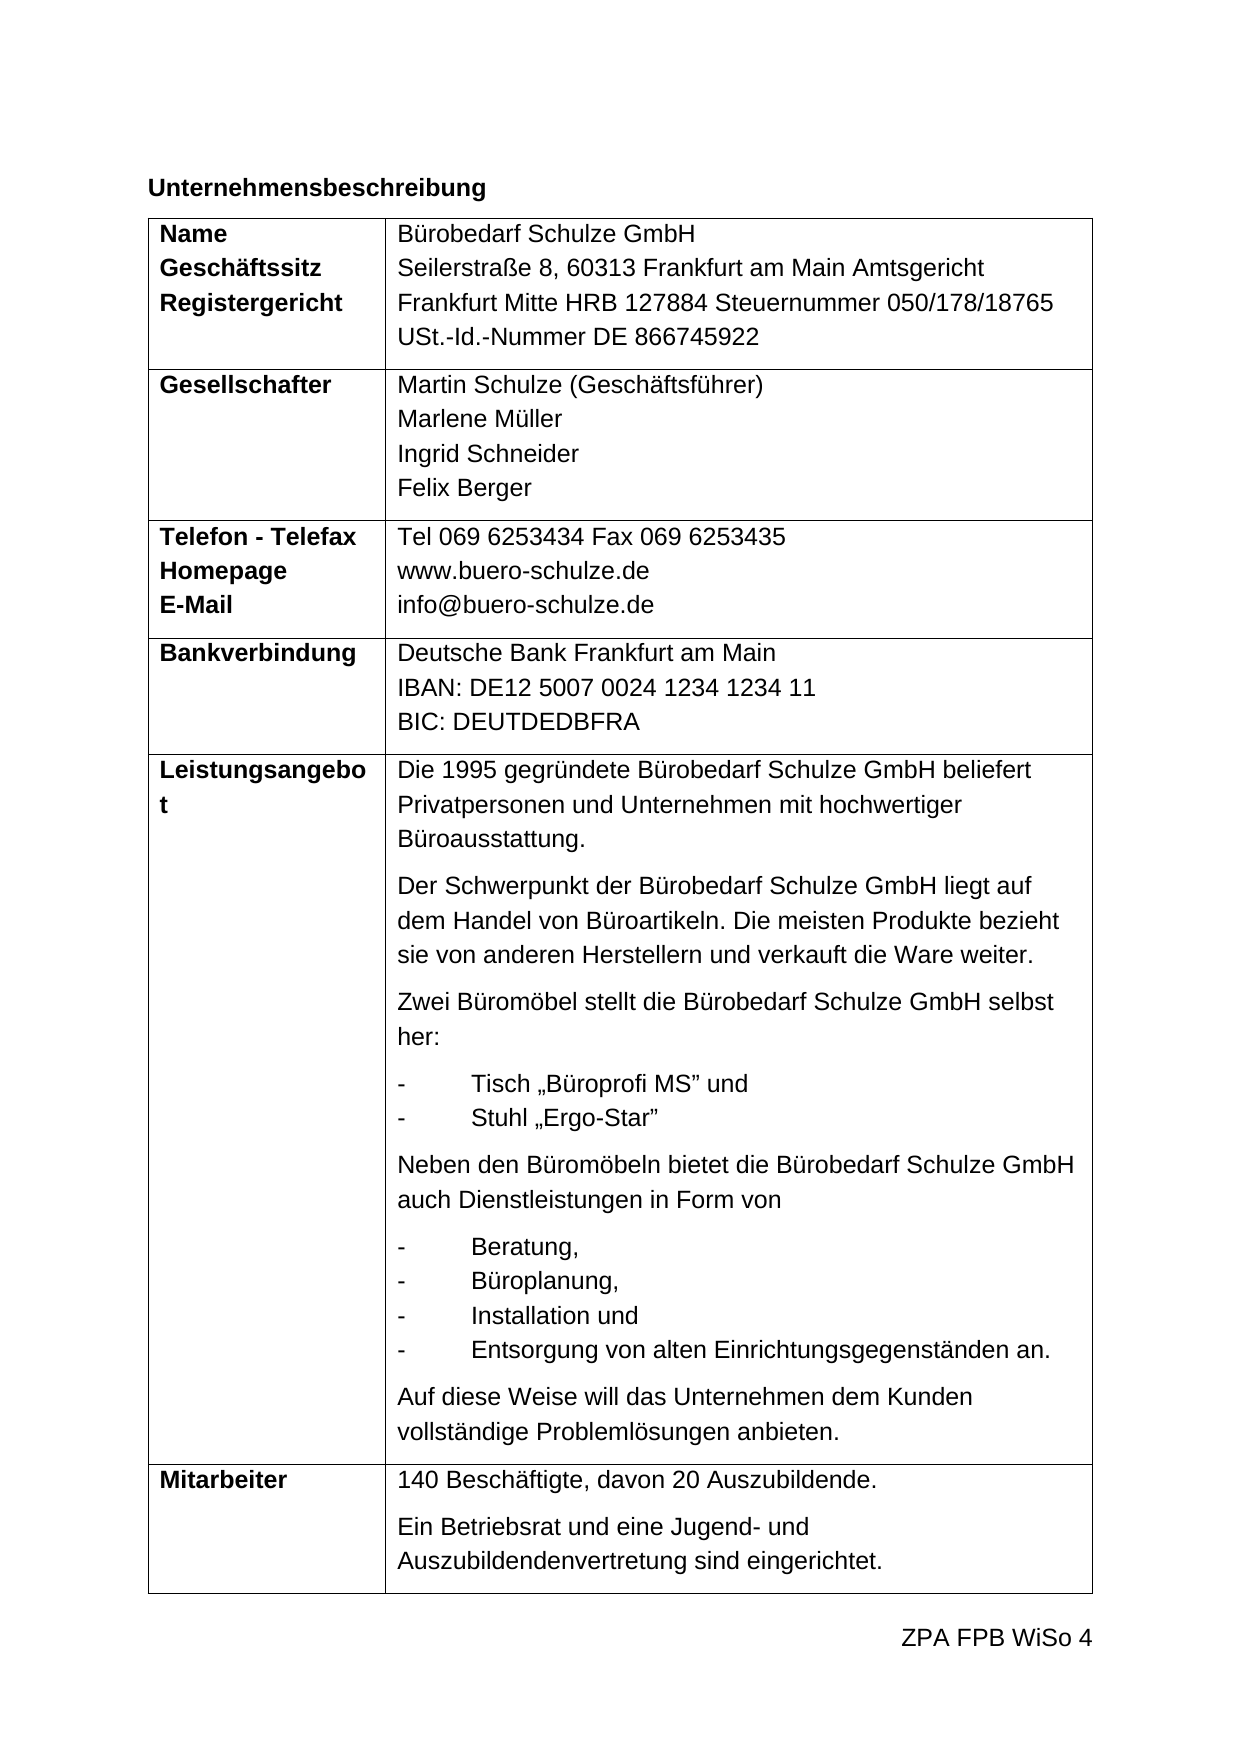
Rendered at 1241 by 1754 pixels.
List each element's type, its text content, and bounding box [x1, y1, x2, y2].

table_cell Telefon - Telefax Homepage E-Mail [149, 521, 385, 637]
table_cell Mitarbeiter [149, 1465, 385, 1593]
table_header Bürobedarf Schulze GmbH Seilerstraße 8, 60313 Frankfurt am Main Amtsgericht Frankfurt Mitte HRB 127884 Steuernummer 050/178/18765 USt.-Id.-Nummer DE 866745922 [386, 219, 1092, 369]
table_cell 140 Beschäftigte, davon 20 Auszubildende. Ein Betriebsrat und eine Jugend- und Auszubildendenvertretung sind eingerichtet. [386, 1465, 1092, 1593]
table_header Name Geschäftssitz Registergericht [149, 219, 385, 369]
subtitle Unternehmensbeschreibung [148, 173, 1093, 201]
table_cell Tel 069 6253434 Fax 069 6253435 www.buero-schulze.de info@buero-schulze.de [386, 521, 1092, 637]
table_cell Leistungsangebot [149, 755, 385, 1463]
table_cell Gesellschafter [149, 370, 385, 520]
table_cell Die 1995 gegründete Bürobedarf Schulze GmbH beliefert Privatpersonen und Unternehmen mit hochwertiger Büroausstattung. Der Schwerpunkt der Bürobedarf Schulze GmbH liegt auf dem Handel von Büroartikeln. Die meisten Produkte bezieht sie von anderen Herstellern und verkauft die Ware weiter. Zwei Büromöbel stellt die Bürobedarf Schulze GmbH selbst her: - Tisch „Büroprofi MS” und - Stuhl „Ergo-Star” Neben den Büromöbeln bietet die Bürobedarf Schulze GmbH auch Dienstleistungen in Form von - Beratung, - Büroplanung, - Installation und - Entsorgung von alten Einrichtungsgegenständen an. Auf diese Weise will das Unternehmen dem Kunden vollständige Problemlösungen anbieten. [386, 755, 1092, 1463]
table_cell Bankverbindung [149, 639, 385, 754]
table_cell Deutsche Bank Frankfurt am Main IBAN: DE12 5007 0024 1234 1234 11 BIC: DEUTDEDBFRA [386, 639, 1092, 754]
table_cell Martin Schulze (Geschäftsführer) Marlene Müller Ingrid Schneider Felix Berger [386, 370, 1092, 520]
